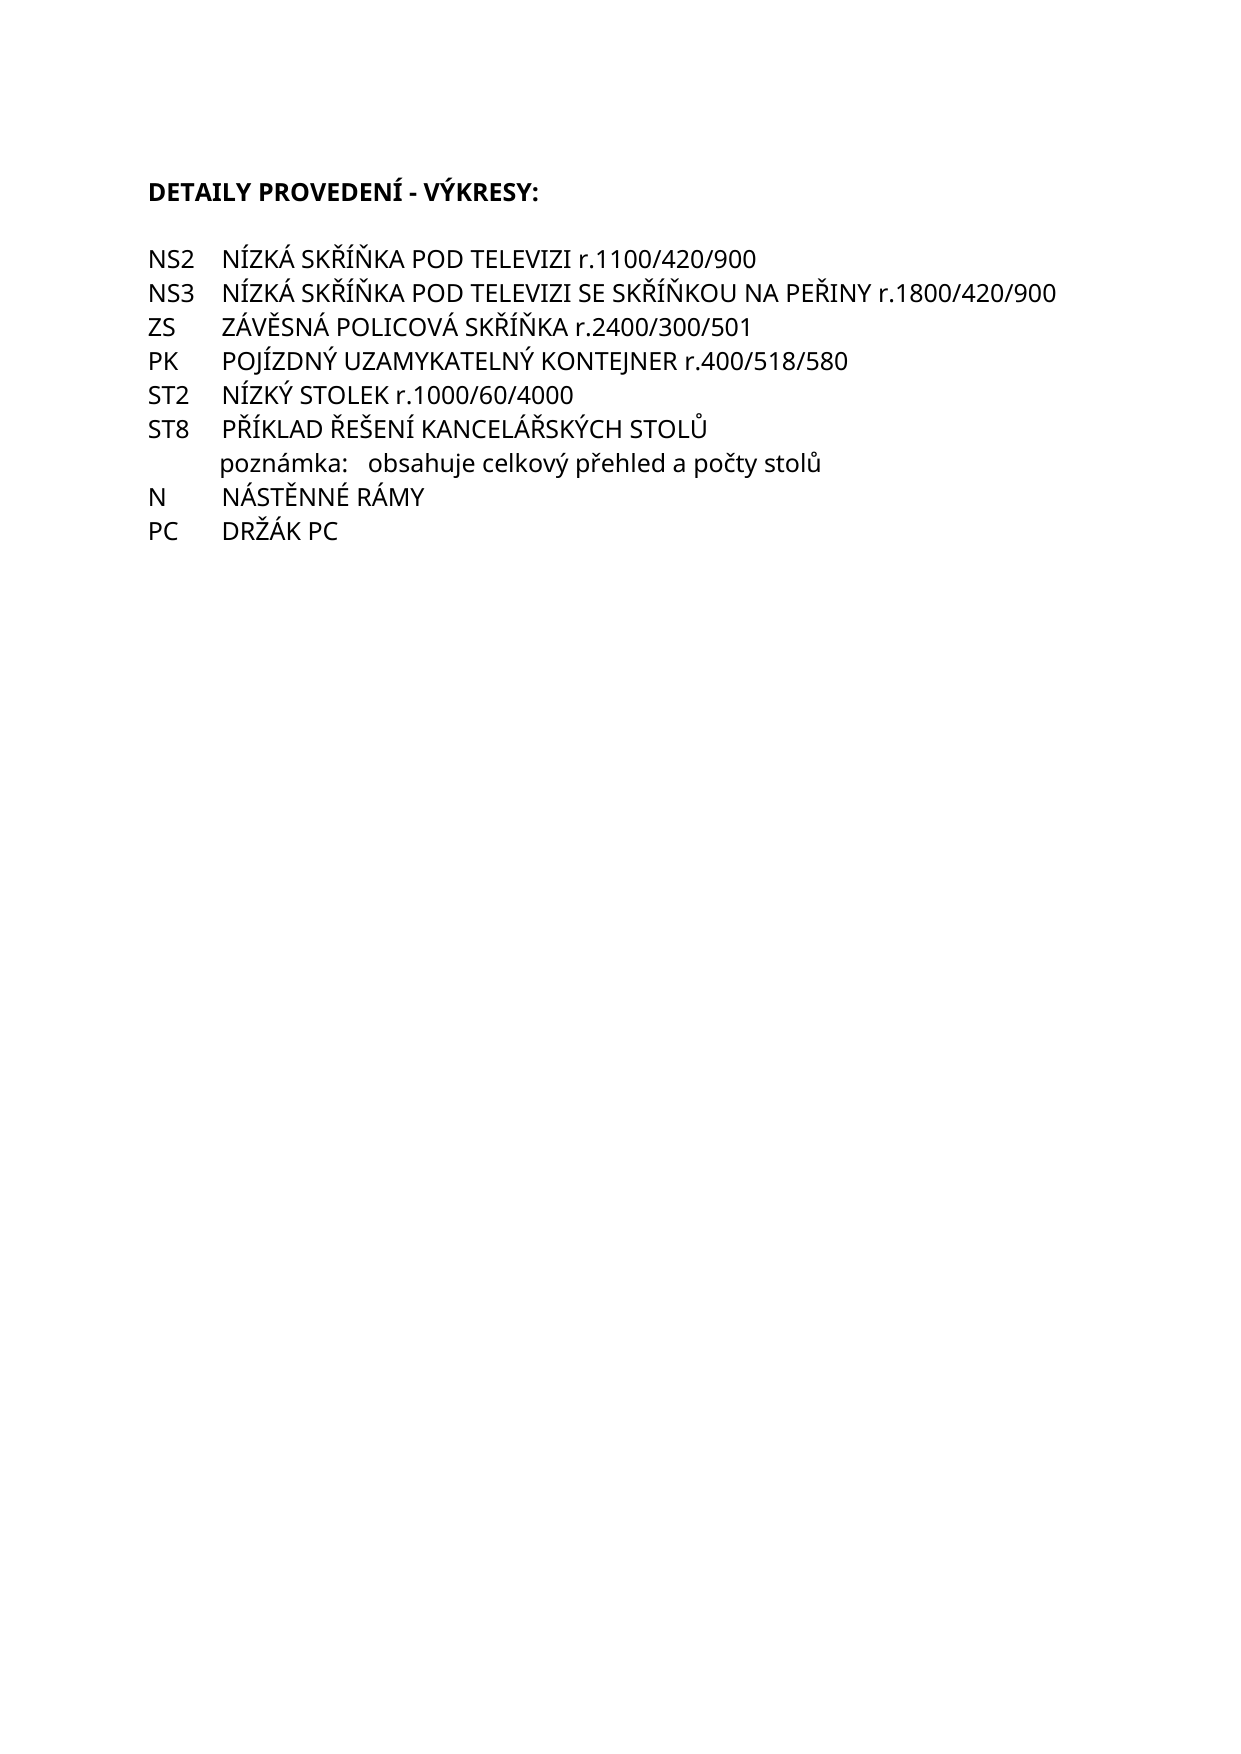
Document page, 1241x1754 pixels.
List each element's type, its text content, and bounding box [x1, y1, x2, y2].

text poznámka: obsahuje celkový přehled a počty stolů [148, 446, 1093, 480]
text NS3 NÍZKÁ SKŘÍŇKA POD TELEVIZI SE SKŘÍŇKOU NA PEŘINY r.1800/420/900 [148, 275, 1093, 309]
text PC DRŽÁK PC [148, 514, 1093, 548]
text NS2 NÍZKÁ SKŘÍŇKA POD TELEVIZI r.1100/420/900 [148, 241, 1093, 275]
text DETAILY PROVEDENÍ - VÝKRESY: [148, 174, 1093, 209]
text ST2 NÍZKÝ STOLEK r.1000/60/4000 [148, 377, 1093, 412]
text PK POJÍZDNÝ UZAMYKATELNÝ KONTEJNER r.400/518/580 [148, 343, 1093, 377]
text N NÁSTĚNNÉ RÁMY [148, 480, 1093, 514]
text ZS ZÁVĚSNÁ POLICOVÁ SKŘÍŇKA r.2400/300/501 [148, 309, 1093, 343]
text ST8 PŘÍKLAD ŘEŠENÍ KANCELÁŘSKÝCH STOLŮ [148, 412, 1093, 446]
